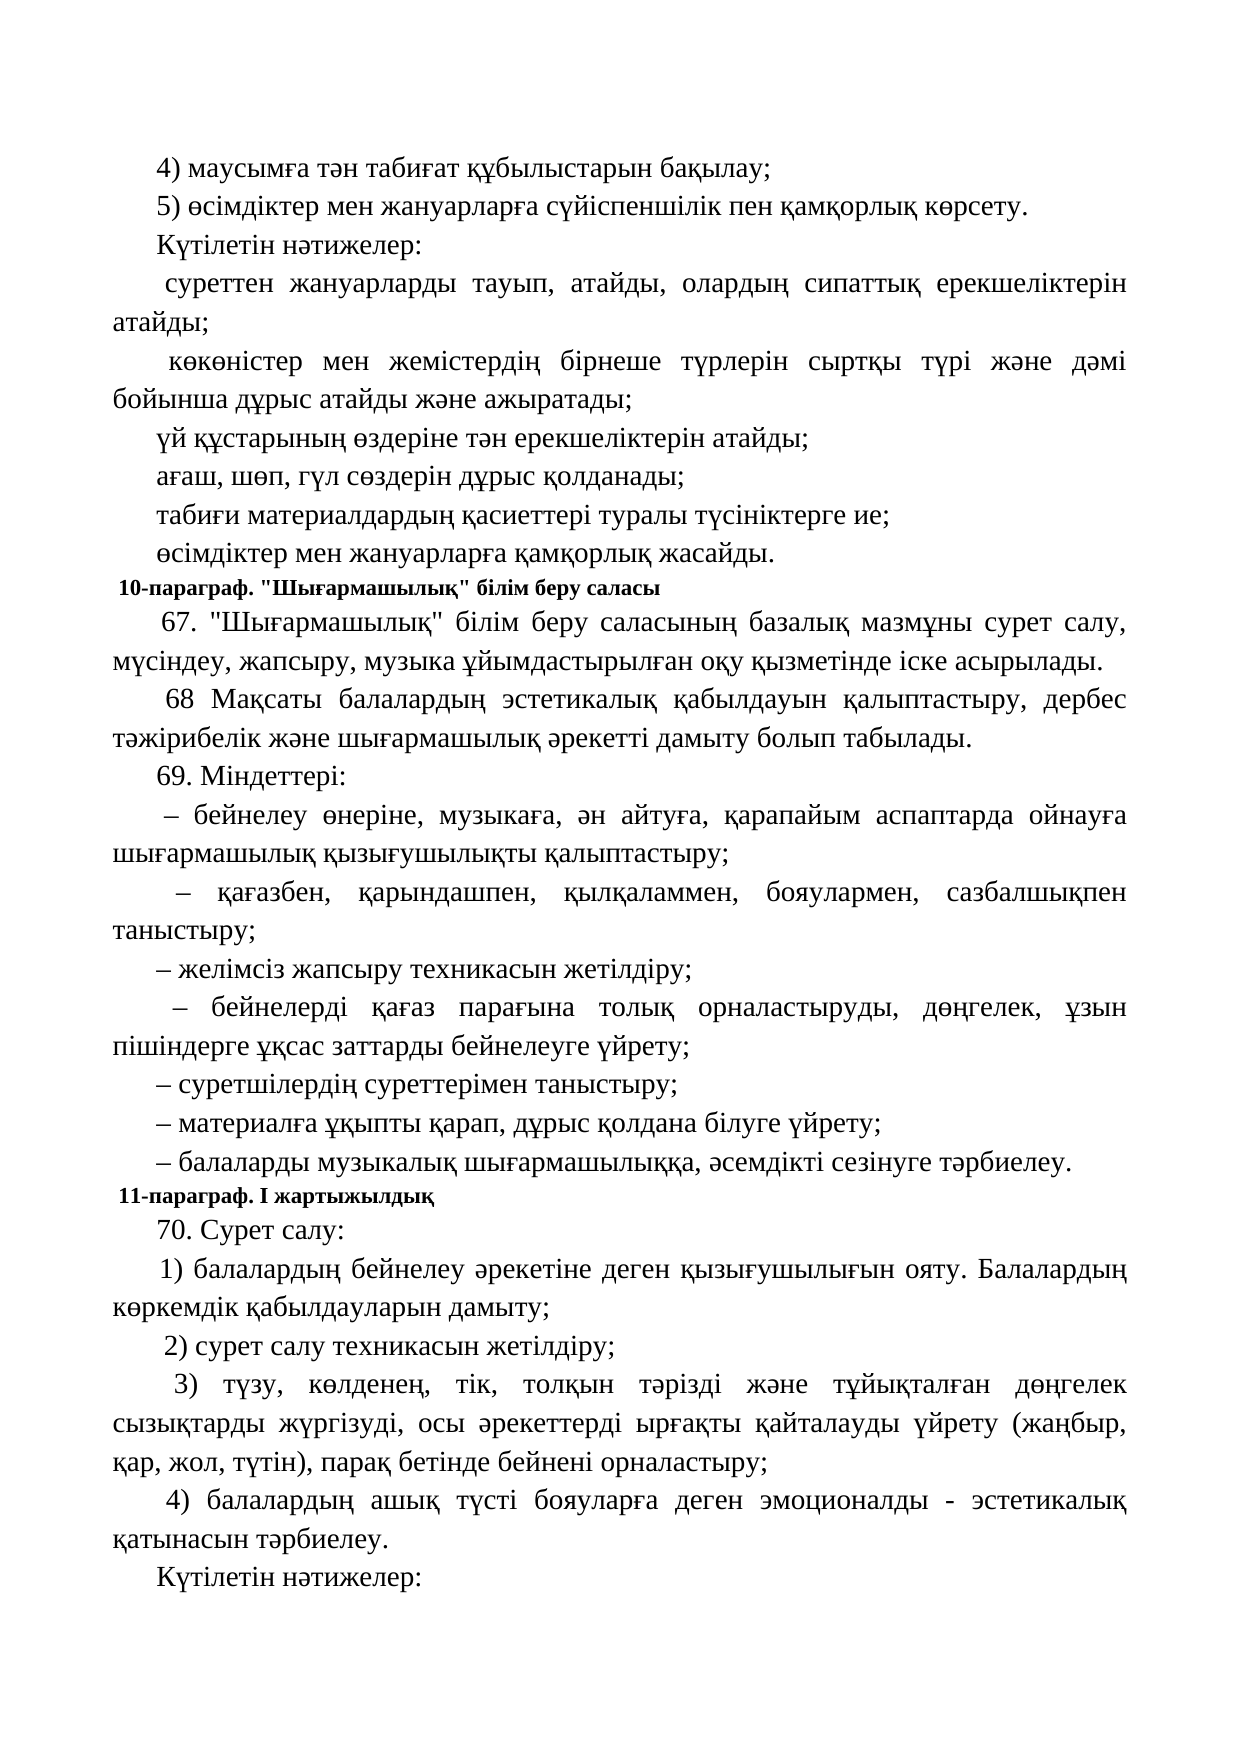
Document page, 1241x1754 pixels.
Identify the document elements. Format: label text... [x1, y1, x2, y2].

text 10-параграф. "Шығармашылық" білім беру саласы [112, 574, 1128, 600]
text ағаш, шөп, гүл сөздерін дұрыс қолданады; [112, 458, 1128, 492]
text 3) түзу, көлденең, тік, толқын тәрізді және тұйықталған дөңгелек сызықтарды жүргізуді, осы әрекеттерді ырғақты қайталауды үйрету (жаңбыр, қар, жол, түтін), парақ бетінде бейнені орналастыру; [112, 1367, 1128, 1477]
text 70. Сурет салу: [112, 1212, 1128, 1246]
text – материалға ұқыпты қарап, дұрыс қолдана білуге үйрету; [112, 1105, 1128, 1139]
text Күтілетін нәтижелер: [112, 1559, 1128, 1593]
text – балаларды музыкалық шығармашылыққа, әсемдікті сезінуге тәрбиелеу. [112, 1144, 1128, 1177]
text 2) сурет салу техникасын жетілдіру; [112, 1328, 1128, 1362]
text 67. "Шығармашылық" білім беру саласының базалық мазмұны сурет салу, мүсіндеу, жапсыру, музыка ұйымдастырылған оқу қызметінде іске асырылады. [112, 604, 1128, 676]
text – суретшілердің суреттерімен таныстыру; [112, 1067, 1128, 1100]
text үй құстарының өздеріне тән ерекшеліктерін атайды; [112, 420, 1128, 453]
text 4) балалардың ашық түсті бояуларға деген эмоционалды - эстетикалық қатынасын тәрбиелеу. [112, 1482, 1128, 1554]
text – бейнелерді қағаз парағына толық орналастыруды, дөңгелек, ұзын пішіндерге ұқсас заттарды бейнелеуге үйрету; [112, 989, 1128, 1062]
text 69. Міндеттері: [112, 758, 1128, 792]
text 1) балалардың бейнелеу әрекетіне деген қызығушылығын ояту. Балалардың көркемдік қабылдауларын дамыту; [112, 1251, 1128, 1323]
text табиғи материалдардың қасиеттері туралы түсініктерге ие; [112, 497, 1128, 530]
text – бейнелеу өнеріне, музыкаға, ән айтуға, қарапайым аспаптарда ойнауға шығармашылық қызығушылықты қалыптастыру; [112, 797, 1128, 869]
text суреттен жануарларды тауып, атайды, олардың сипаттық ерекшеліктерін атайды; [112, 266, 1128, 338]
text 11-параграф. І жартыжылдық [112, 1182, 1128, 1209]
text – қағазбен, қарындашпен, қылқаламмен, бояулармен, сазбалшықпен таныстыру; [112, 874, 1128, 946]
text – желімсіз жапсыру техникасын жетілдіру; [112, 951, 1128, 984]
text Күтілетін нәтижелер: [112, 227, 1128, 261]
text өсімдіктер мен жануарларға қамқорлық жасайды. [112, 535, 1128, 569]
text 5) өсімдіктер мен жануарларға сүйіспеншілік пен қамқорлық көрсету. [112, 188, 1128, 222]
text көкөністер мен жемістердің бірнеше түрлерін сыртқы түрі және дәмі бойынша дұрыс атайды және ажыратады; [112, 343, 1128, 415]
text 4) маусымға тән табиғат құбылыстарын бақылау; [112, 150, 1128, 183]
text 68 Мақсаты балалардың эстетикалық қабылдауын қалыптастыру, дербес тәжірибелік және шығармашылық әрекетті дамыту болып табылады. [112, 681, 1128, 753]
